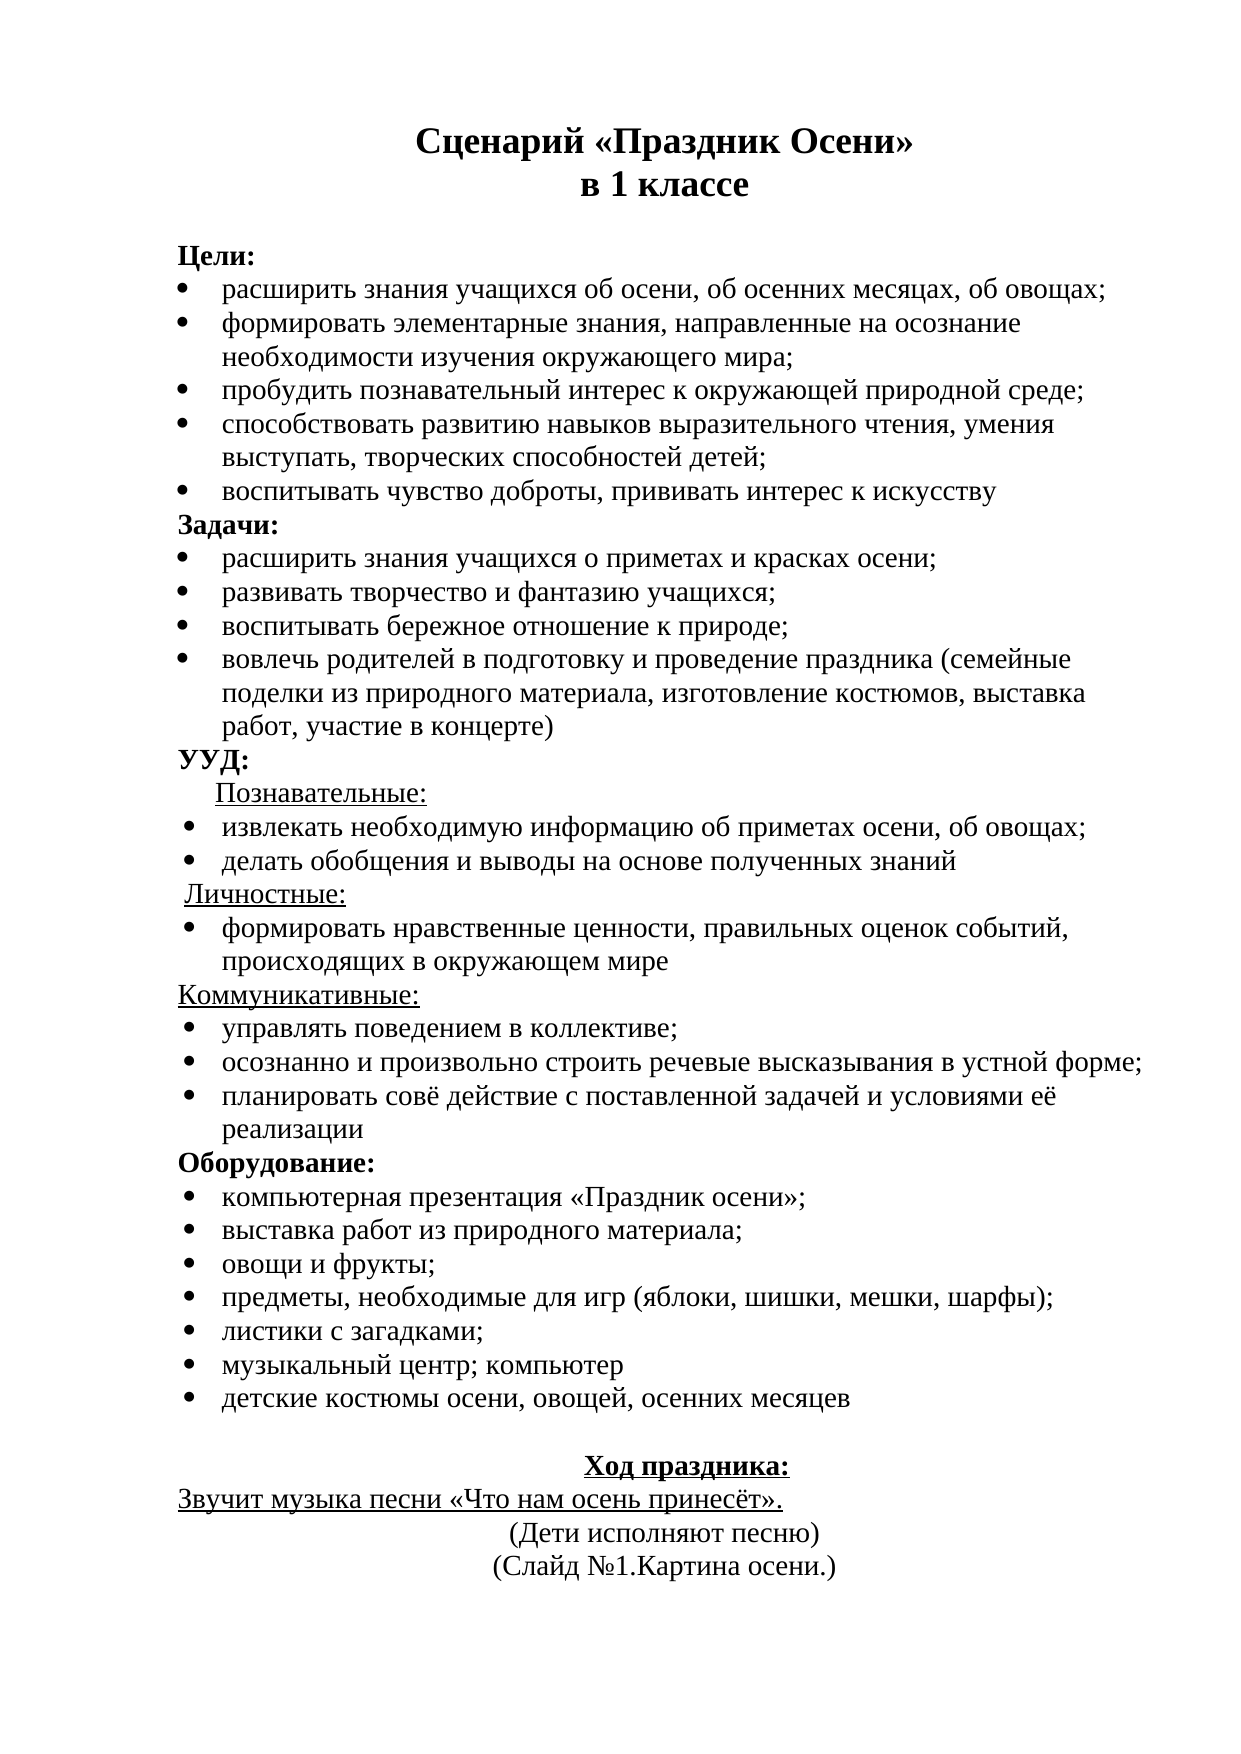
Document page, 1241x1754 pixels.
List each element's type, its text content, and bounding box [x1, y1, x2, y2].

list делать обобщения и выводы на основе полученных знаний [184, 843, 1152, 876]
list вовлечь родителей в подготовку и проведение праздника (семейные поделки из природного материала, изготовление костюмов, выставка работ, участие в концерте) [177, 641, 1152, 742]
list формировать нравственные ценности, правильных оценок событий, происходящих в окружающем мире [184, 910, 1152, 977]
text Цели: [177, 238, 1152, 271]
list планировать совё действие с поставленной задачей и условиями её реализации [184, 1078, 1152, 1145]
text (Слайд №1.Картина осени.) [177, 1548, 1152, 1582]
list музыкальный центр; компьютер [184, 1347, 1152, 1381]
text Звучит музыка песни «Что нам осень принесёт». [177, 1481, 1152, 1515]
list извлекать необходимую информацию об приметах осени, об овощах; [184, 809, 1152, 843]
list воспитывать бережное отношение к природе; [177, 608, 1152, 641]
list развивать творчество и фантазию учащихся; [177, 574, 1152, 608]
list управлять поведением в коллективе; [184, 1011, 1152, 1044]
list овощи и фрукты; [184, 1246, 1152, 1279]
list расширить знания учащихся об осени, об осенних месяцах, об овощах; [177, 271, 1152, 305]
list предметы, необходимые для игр (яблоки, шишки, мешки, шарфы); [184, 1279, 1152, 1313]
list пробудить познавательный интерес к окружающей природной среде; [177, 372, 1152, 406]
list расширить знания учащихся о приметах и красках осени; [177, 540, 1152, 574]
text Личностные: [184, 876, 1152, 910]
text Сценарий «Праздник Осени» [177, 118, 1152, 161]
text УУД: [177, 742, 1152, 776]
list воспитывать чувство доброты, прививать интерес к искусству [177, 473, 1152, 507]
text Задачи: [177, 507, 1152, 540]
list детские костюмы осени, овощей, осенних месяцев [184, 1381, 1152, 1414]
text в 1 классе [177, 161, 1152, 204]
text Ход праздника: [222, 1448, 1152, 1481]
list листики с загадками; [184, 1313, 1152, 1347]
text Познавательные: [215, 776, 1152, 809]
list осознанно и произвольно строить речевые высказывания в устной форме; [184, 1044, 1152, 1078]
list компьютерная презентация «Праздник осени»; [184, 1179, 1152, 1212]
list выставка работ из природного материала; [184, 1212, 1152, 1246]
list формировать элементарные знания, направленные на осознание необходимости изучения окружающего мира; [177, 305, 1152, 372]
list способствовать развитию навыков выразительного чтения, умения выступать, творческих способностей детей; [177, 406, 1152, 473]
text Коммуникативные: [177, 977, 1152, 1011]
text (Дети исполняют песню) [177, 1515, 1152, 1548]
text Оборудование: [177, 1145, 1152, 1179]
